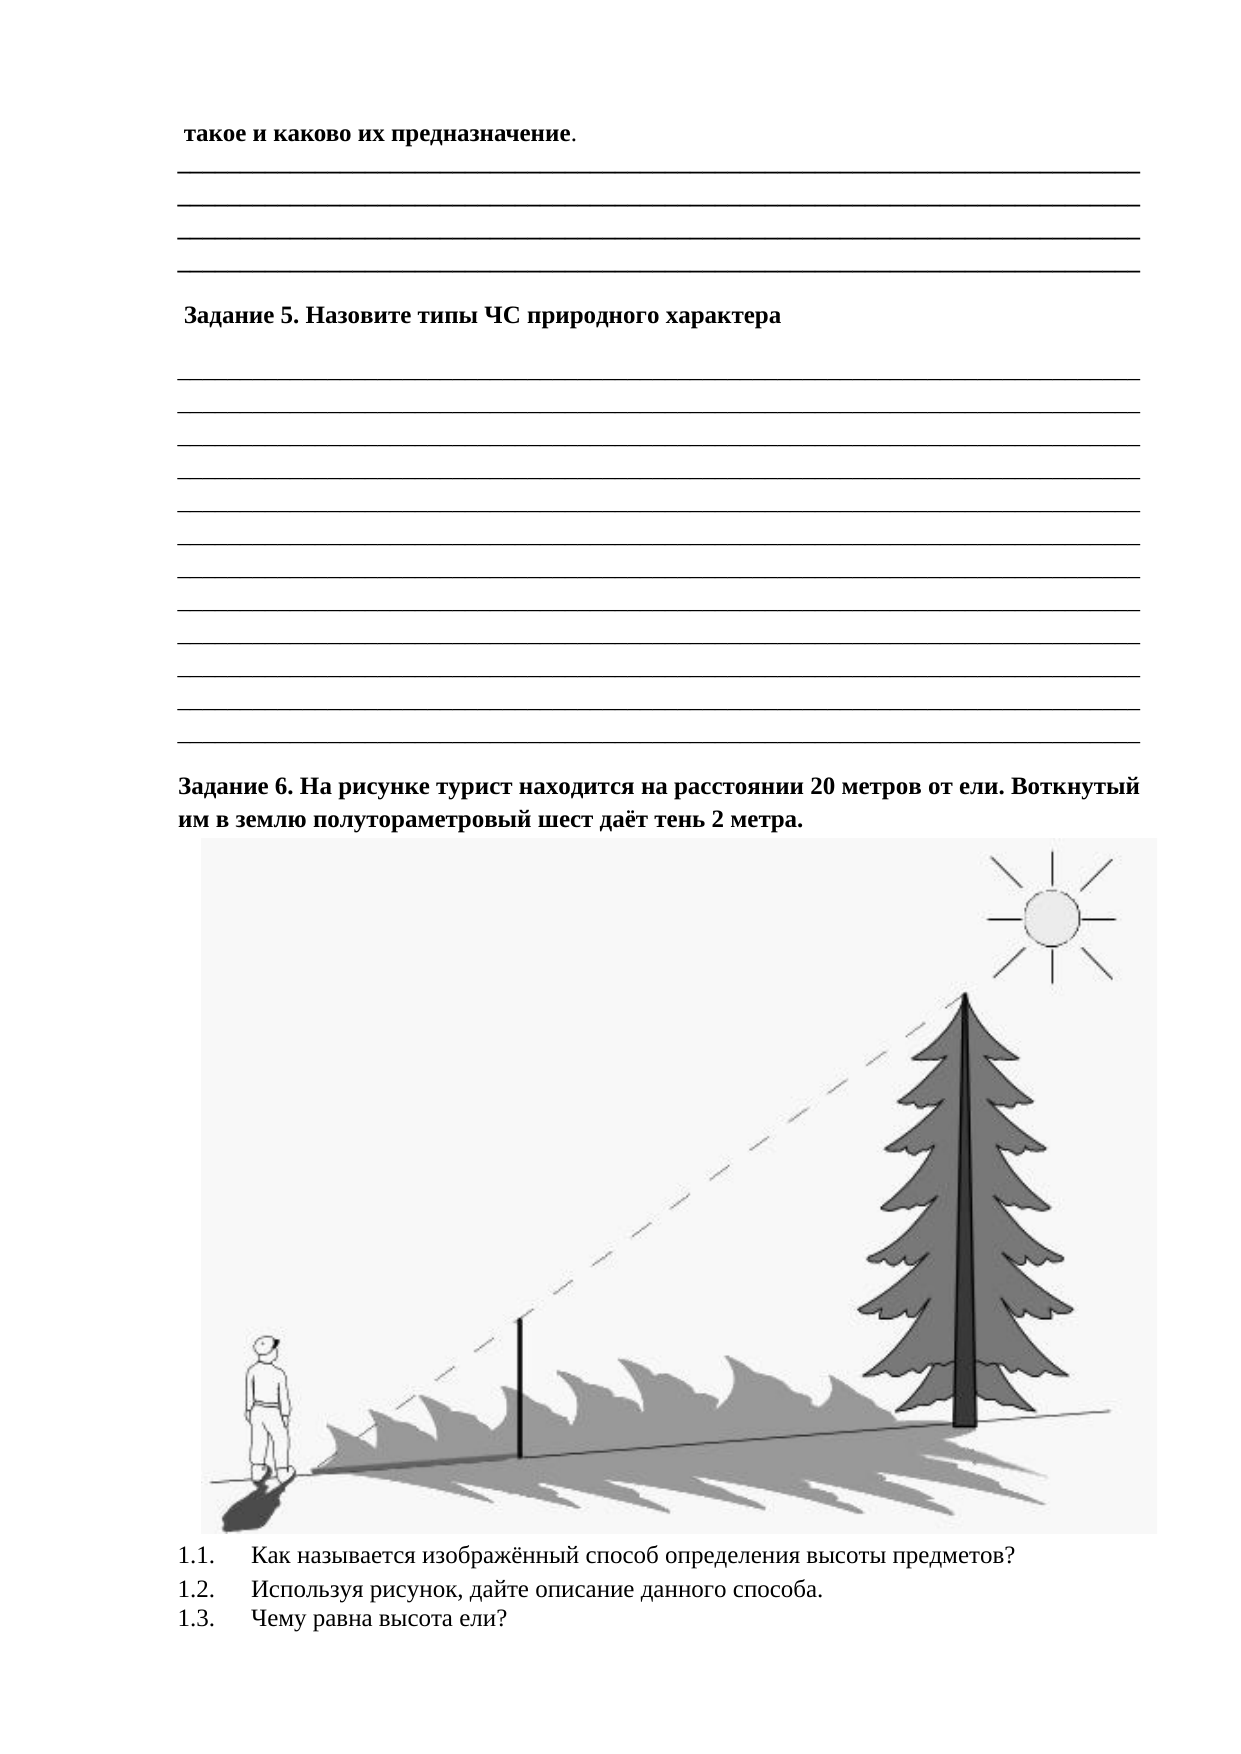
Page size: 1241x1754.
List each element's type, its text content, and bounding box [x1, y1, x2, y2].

text такое и каково их предназначение. [177, 118, 1152, 147]
list Как называется изображённый способ определения высоты предметов? [177, 1540, 1152, 1569]
list Чему равна высота ели? [177, 1603, 1152, 1632]
text Задание 6. На рисунке турист находится на расстоянии 20 метров от ели. Воткнутый им в землю полутораметровый шест даёт тень 2 метра. [178, 771, 1152, 833]
list Используя рисунок, дайте описание данного способа. [177, 1575, 1152, 1603]
text ____________________________________________________________________________________________________________________________________________________________________________________________________________________________________________________________________________________________________________________ [177, 147, 1152, 275]
text ____________________________________________________________________________________________________________________________________________________________________________________________________________________________________________________________________________________________________________________________________________________________________________________________________________________________________________________________________________________________________________________________________________________________________________________________________________________________________________________________________________________________________________________________________________________________________________________________________________________________________________________________________________________________________________________________________________________________ [177, 354, 1152, 746]
picture [201, 838, 1158, 1534]
text Задание 5. Назовите типы ЧС природного характера [177, 300, 1152, 328]
